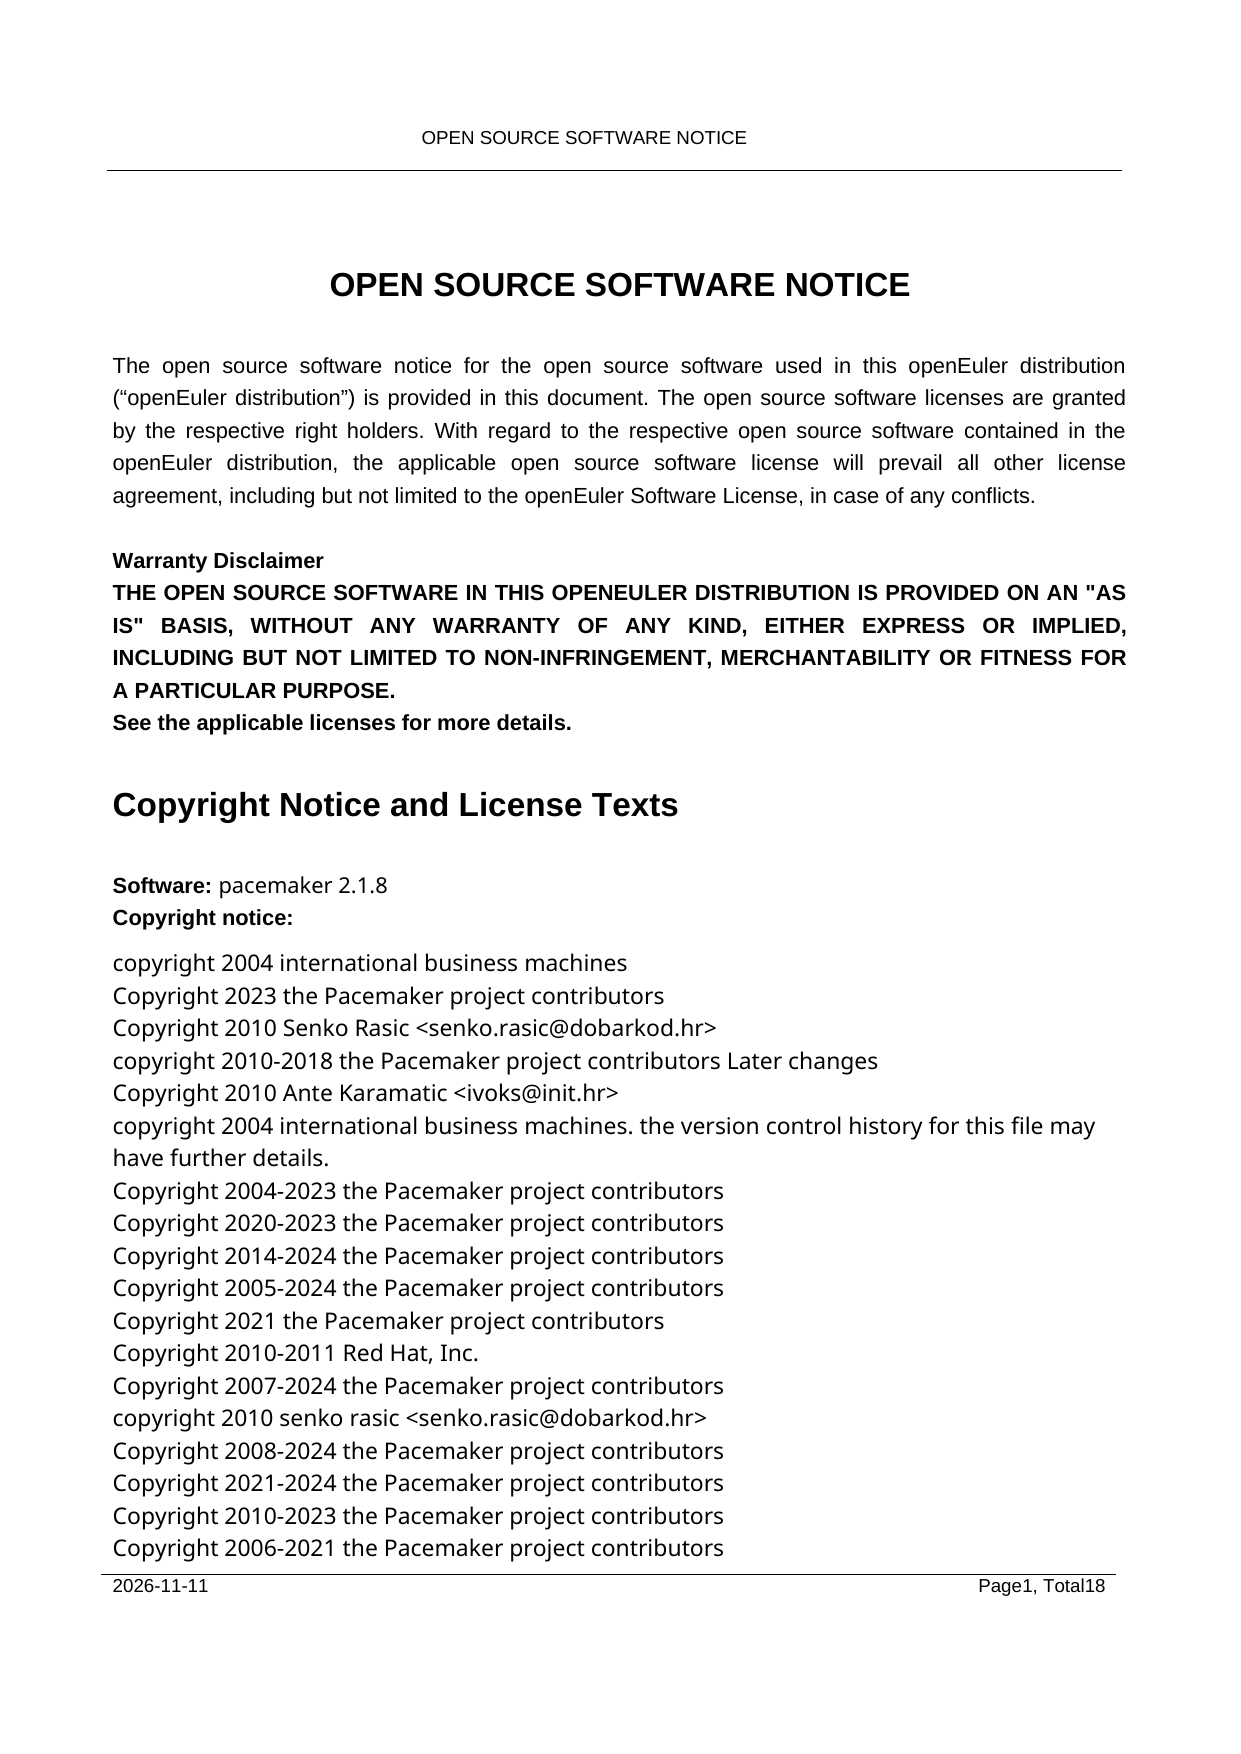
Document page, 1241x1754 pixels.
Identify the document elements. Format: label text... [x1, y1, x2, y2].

text Copyright notice: [112, 901, 1128, 934]
text Warranty Disclaimer [112, 544, 1128, 576]
title Software: pacemaker 2.1.8 [112, 869, 1128, 901]
text OPEN SOURCE SOFTWARE NOTICE [112, 251, 1128, 316]
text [112, 947, 1128, 1564]
text The open source software notice for the open source software used in this openEuler distribution (“openEuler distribution”) is provided in this document. The open source software licenses are granted by the respective right holders. With regard to the respective open source software contained in the openEuler distribution, the applicable open source software license will prevail all other license agreement, including but not limited to the openEuler Software License, in case of any conflicts. [112, 349, 1128, 511]
text Copyright Notice and License Texts [112, 771, 1128, 836]
text THE OPEN SOURCE SOFTWARE IN THIS OPENEULER DISTRIBUTION IS PROVIDED ON AN "AS IS" BASIS, WITHOUT ANY WARRANTY OF ANY KIND, EITHER EXPRESS OR IMPLIED, INCLUDING BUT NOT LIMITED TO NON-INFRINGEMENT, MERCHANTABILITY OR FITNESS FOR A PARTICULAR PURPOSE. See the applicable licenses for more details. [112, 576, 1128, 739]
